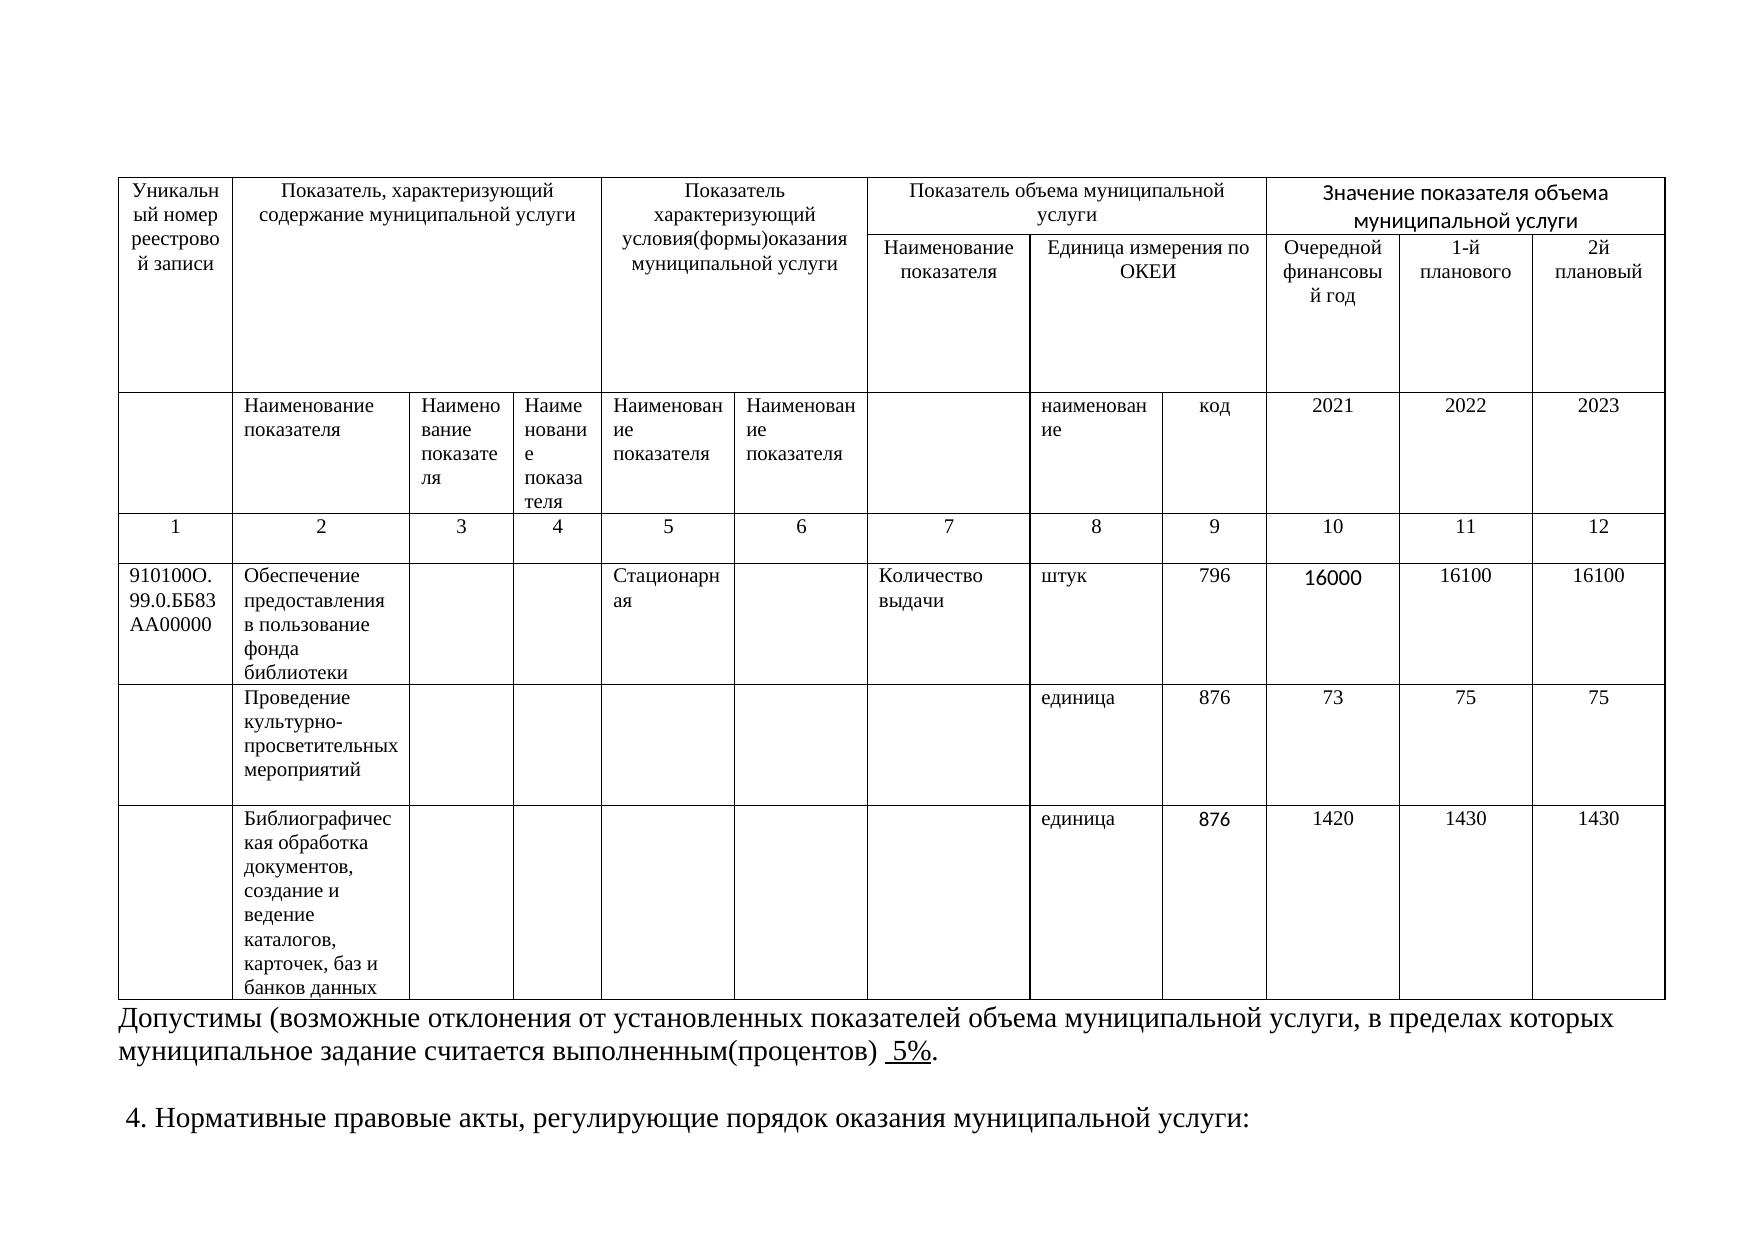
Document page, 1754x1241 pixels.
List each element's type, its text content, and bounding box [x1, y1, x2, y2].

table_cell Наименование показателя [233, 393, 409, 513]
table_cell [868, 685, 1029, 805]
table_cell [119, 685, 232, 805]
table_cell Стационарная [602, 564, 734, 684]
table_cell 2023 [1533, 393, 1664, 513]
table_header Значение показателя объема муниципальной услуги [1267, 178, 1664, 234]
table_cell 1420 [1267, 806, 1399, 999]
table_cell Очередной финансовый год [1267, 235, 1399, 392]
table_header Показатель, характеризующий содержание муниципальной услуги [233, 178, 601, 392]
table_cell 2 [233, 514, 409, 562]
table_cell Наименование показателя [602, 393, 734, 513]
table_cell Проведение культурно-просветительных мероприятий [233, 685, 409, 805]
table_cell 1-й планового [1400, 235, 1532, 392]
table_cell 1430 [1400, 806, 1532, 999]
table_cell наименование [1031, 393, 1162, 513]
table_header Показатель характеризующий условия(формы)оказания муниципальной услуги [602, 178, 867, 392]
table_cell 73 [1267, 685, 1399, 805]
table_cell 1430 [1533, 806, 1664, 999]
table_cell 3 [410, 514, 513, 562]
table_cell 12 [1533, 514, 1664, 562]
table_cell 11 [1400, 514, 1532, 562]
table_cell [735, 806, 867, 999]
table_cell 4 [514, 514, 601, 562]
table_cell 876 [1163, 685, 1266, 805]
table_cell 910100О.99.0.ББ83АА00000 [119, 564, 232, 684]
table_cell Наименование показателя [735, 393, 867, 513]
table_cell [868, 806, 1029, 999]
table_cell единица [1031, 806, 1162, 999]
table_cell 16100 [1533, 564, 1664, 684]
table_cell Обеспечение предоставления в пользование фонда библиотеки [233, 564, 409, 684]
table_cell код [1163, 393, 1266, 513]
table_cell 8 [1031, 514, 1162, 562]
table_header Уникальный номер реестровой записи [119, 178, 232, 392]
table_cell [514, 806, 601, 999]
table_cell [514, 685, 601, 805]
table_cell Количество выдачи [868, 564, 1029, 684]
table_cell 2021 [1267, 393, 1399, 513]
table_cell штук [1031, 564, 1162, 684]
table_cell 6 [735, 514, 867, 562]
table_cell 5 [602, 514, 734, 562]
table_cell [602, 685, 734, 805]
table_cell 16000 [1267, 564, 1399, 684]
table_cell [602, 806, 734, 999]
table_cell [514, 564, 601, 684]
table_cell 796 [1163, 564, 1266, 684]
table_cell Библиографическая обработка документов, создание и ведение каталогов, карточек, баз и банков данных [233, 806, 409, 999]
table_cell 876 [1163, 806, 1266, 999]
table_cell Наименование показателя [868, 235, 1029, 392]
text 4. Нормативные правовые акты, регулирующие порядок оказания муниципальной услуги: [118, 1100, 1654, 1134]
table_cell [410, 564, 513, 684]
table_cell 16100 [1400, 564, 1532, 684]
table_cell [119, 393, 232, 513]
table_cell [735, 685, 867, 805]
table_cell 1 [119, 514, 232, 562]
table_cell [410, 806, 513, 999]
table_header Показатель объема муниципальной услуги [868, 178, 1266, 234]
table_cell 2022 [1400, 393, 1532, 513]
table_cell Наименование показателя [410, 393, 513, 513]
table_cell единица [1031, 685, 1162, 805]
table_cell 10 [1267, 514, 1399, 562]
table_cell Наименование показателя [514, 393, 601, 513]
table_cell 7 [868, 514, 1029, 562]
table_cell 2й плановый [1533, 235, 1664, 392]
table_cell 9 [1163, 514, 1266, 562]
table_cell 75 [1533, 685, 1664, 805]
table_cell [410, 685, 513, 805]
text Допустимы (возможные отклонения от установленных показателей объема муниципальной услуги, в пределах которых муниципальное задание считается выполненным(процентов) 5%. [118, 1000, 1654, 1067]
table_cell Единица измерения по ОКЕИ [1031, 235, 1266, 392]
table_cell [868, 393, 1029, 513]
table_cell [119, 806, 232, 999]
table_cell [735, 564, 867, 684]
table_cell 75 [1400, 685, 1532, 805]
